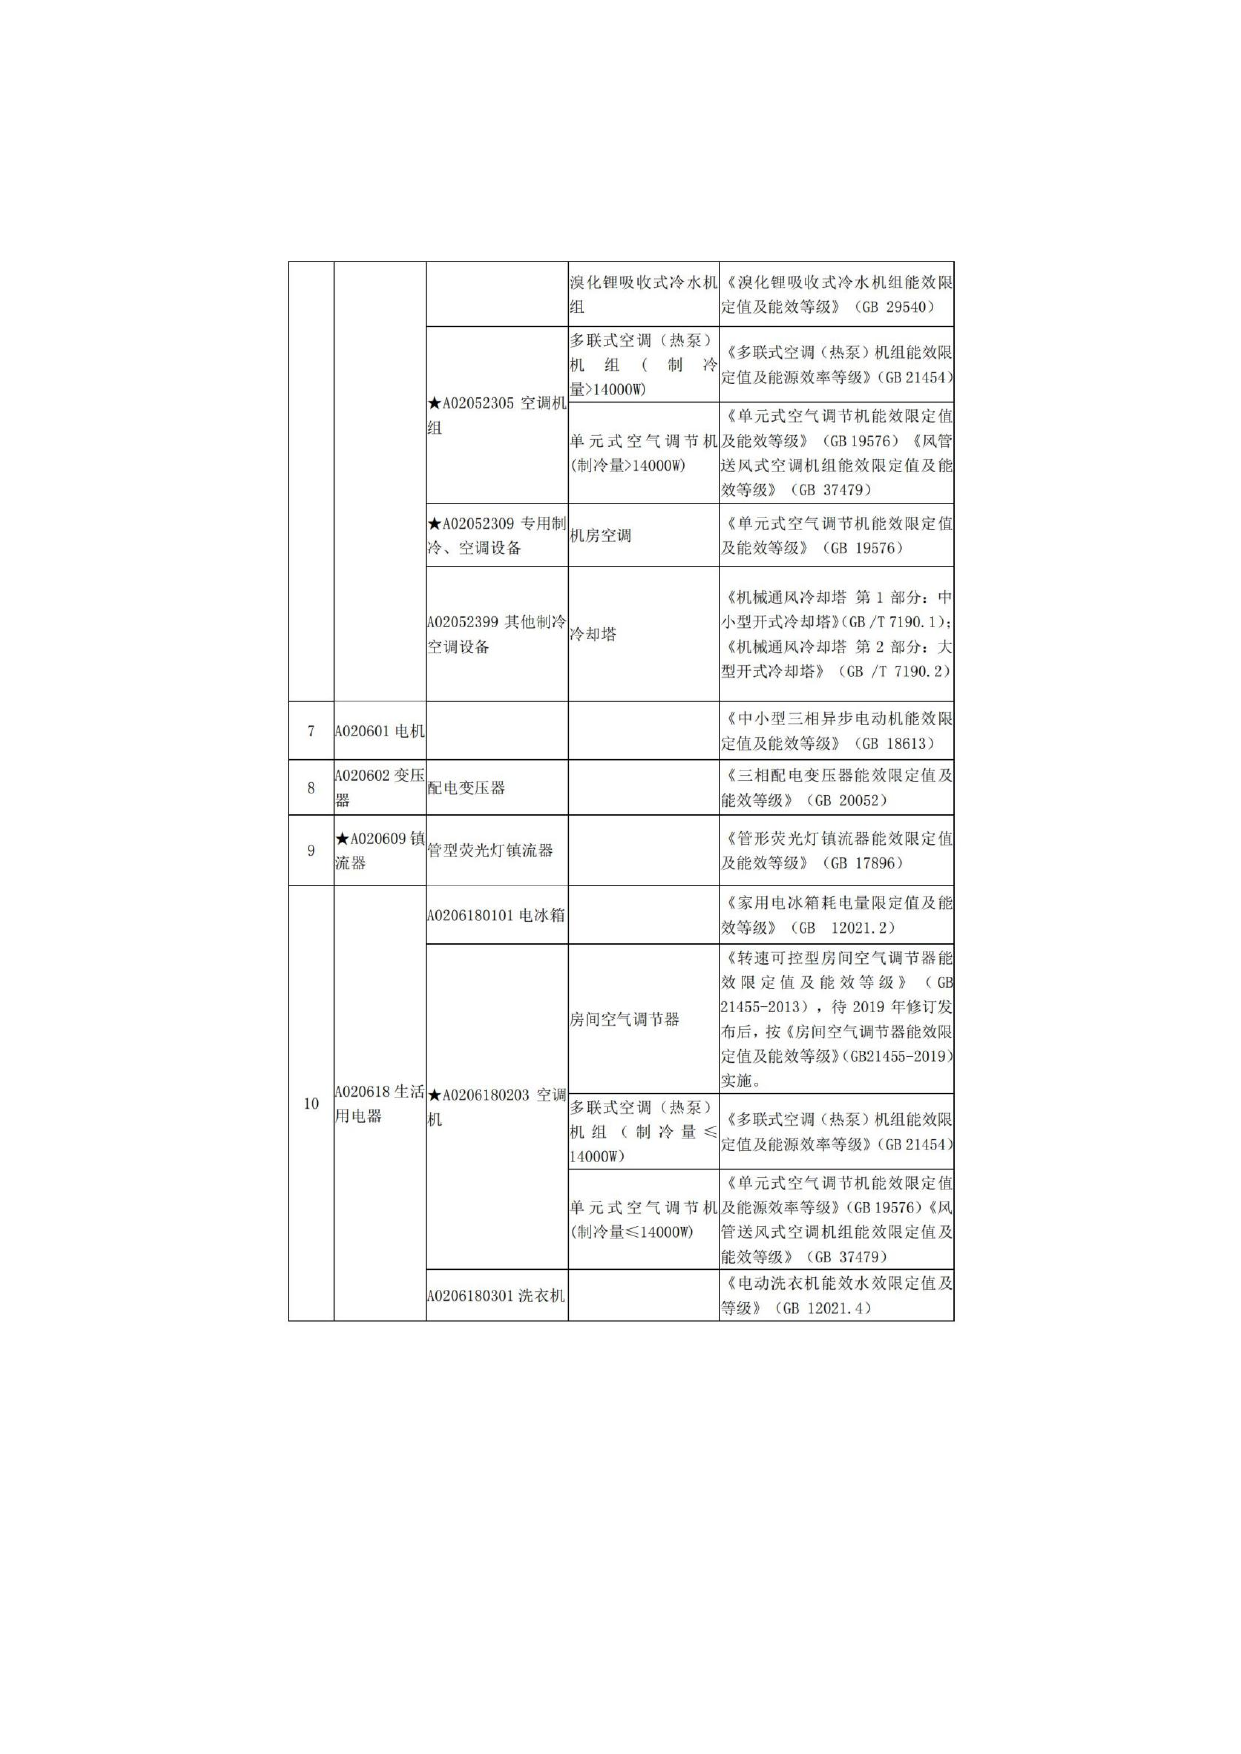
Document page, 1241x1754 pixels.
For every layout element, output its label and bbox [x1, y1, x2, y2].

picture [147, 147, 1088, 1477]
